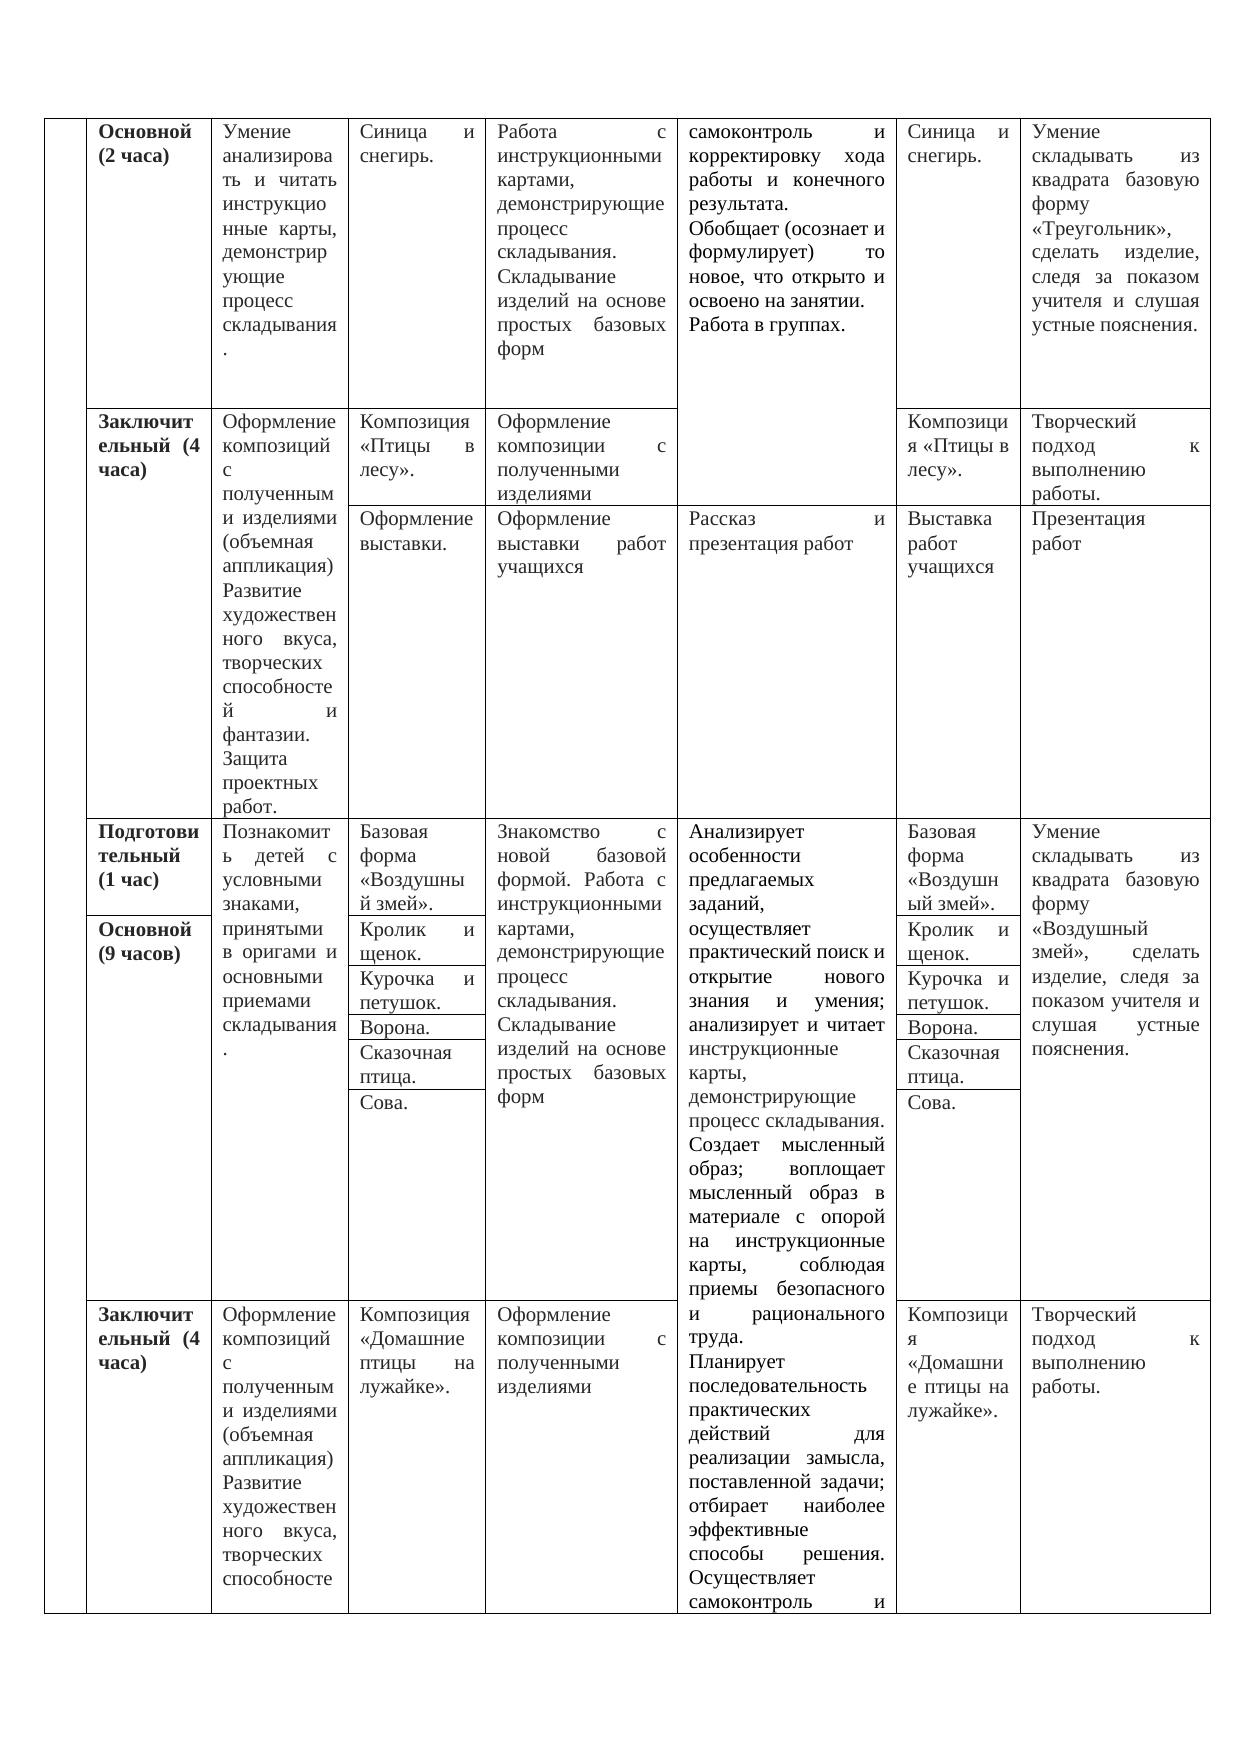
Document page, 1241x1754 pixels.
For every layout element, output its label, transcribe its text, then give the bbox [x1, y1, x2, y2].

table_cell Композиция «Птицы в лесу». [897, 409, 1020, 505]
table_cell Оформление выставки работ учащихся [486, 506, 677, 818]
table_cell Работа с инструкционными картами, демонстрирующие процесс складывания. Складывание изделий на основе простых базовых форм [486, 119, 677, 408]
table_cell Презентация работ [1021, 506, 1210, 818]
table_cell Ворона. [897, 1015, 1020, 1039]
table_cell Синица и снегирь. [349, 119, 485, 408]
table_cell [897, 1301, 1020, 1613]
table_cell Оформление выставки. [349, 506, 485, 818]
table_cell Познакомить детей с условными знаками, принятыми в оригами и основными приемами складывания. [212, 819, 348, 1300]
table_cell Синица и снегирь. [897, 119, 1020, 408]
table_cell Основной (2 часа) [87, 119, 211, 408]
table_cell Подготовительный (1 час) [87, 819, 211, 915]
table_cell Курочка и петушок. [897, 966, 1020, 1014]
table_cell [486, 1301, 677, 1613]
table_cell Творческий подход к выполнению работы. [1021, 409, 1210, 505]
table_cell Основной (9 часов) [87, 916, 211, 1300]
table_cell Кролик и щенок. [349, 916, 485, 964]
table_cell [1021, 1301, 1210, 1613]
table_cell Сказочная птица. [349, 1040, 485, 1089]
table_cell Заключительный (4 часа) [87, 409, 211, 818]
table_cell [349, 1301, 485, 1613]
table_cell Оформление композиции с полученными изделиями [486, 409, 677, 505]
table_cell Умение складывать из квадрата базовую форму «Треугольник», сделать изделие, следя за показом учителя и слушая устные пояснения. [1021, 119, 1210, 408]
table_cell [87, 1301, 211, 1613]
table_cell Базовая форма «Воздушный змей». [349, 819, 485, 915]
table_cell Композиция «Птицы в лесу». [349, 409, 485, 505]
table_cell Сова. [349, 1090, 485, 1300]
table_cell Базовая форма «Воздушный змей». [897, 819, 1020, 915]
table_cell Умение складывать из квадрата базовую форму «Воздушный змей», сделать изделие, следя за показом учителя и слушая устные пояснения. [1021, 819, 1210, 1300]
table_cell Сказочная птица. [897, 1040, 1020, 1089]
table_cell Выставка работ учащихся [897, 506, 1020, 818]
table_cell Рассказ и презентация работ [678, 506, 896, 818]
table_cell Курочка и петушок. [349, 966, 485, 1014]
table_cell Кролик и щенок. [897, 916, 1020, 964]
table_cell Ворона. [349, 1015, 485, 1039]
table_cell Умение анализировать и читать инструкционные карты, демонстрирующие процесс складывания. [212, 119, 348, 408]
table_cell Сова. [897, 1090, 1020, 1300]
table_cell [212, 1301, 348, 1613]
